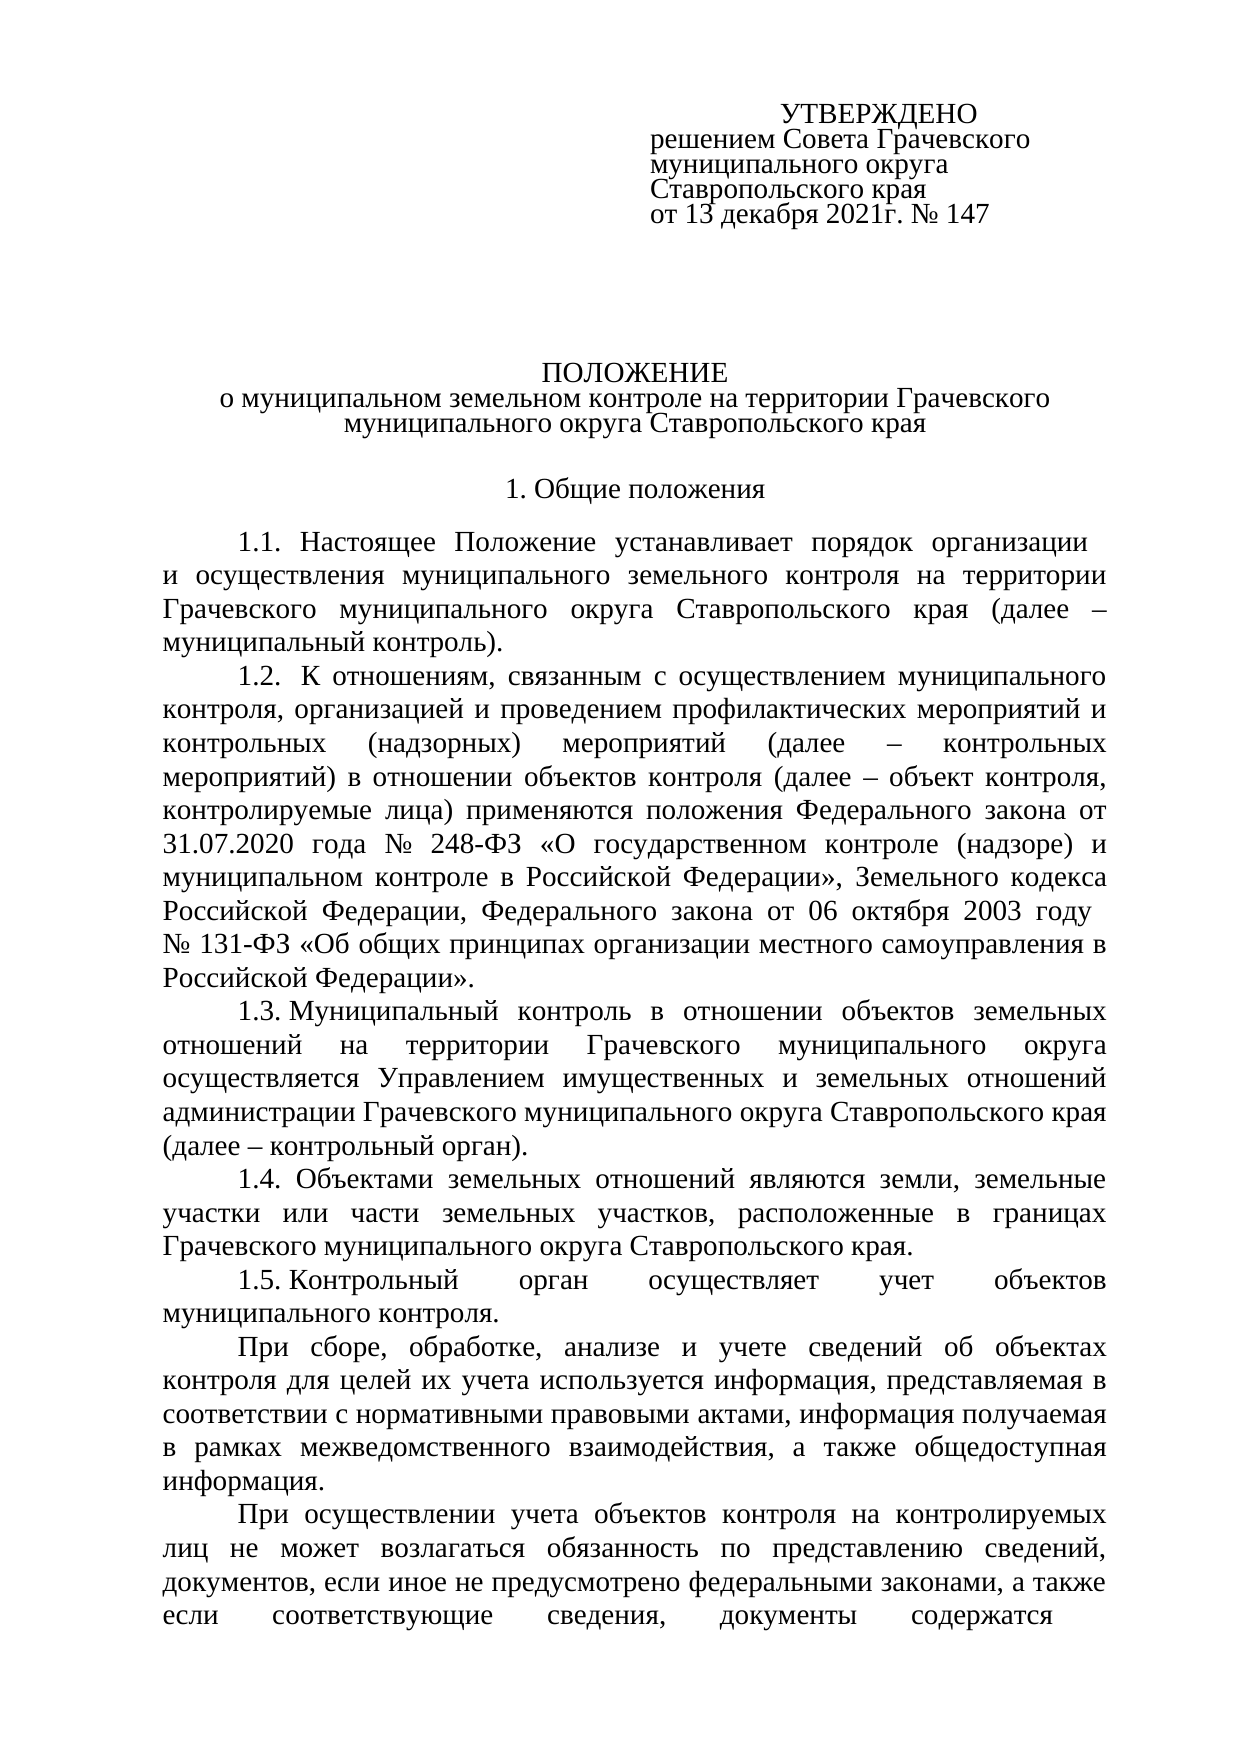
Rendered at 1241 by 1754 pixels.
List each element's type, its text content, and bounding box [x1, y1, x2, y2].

text 1.4. Объектами земельных отношений являются земли, земельные участки или части земельных участков, расположенные в границах Грачевского муниципального округа Ставропольского края. [162, 1161, 1107, 1262]
title ПОЛОЖЕНИЕ [162, 363, 1107, 388]
text 1.3. Муниципальный контроль в отношении объектов земельных отношений на территории Грачевского муниципального округа осуществляется Управлением имущественных и земельных отношений администрации Грачевского муниципального округа Ставропольского края (далее – контрольный орган). [162, 993, 1107, 1161]
text УТВЕРЖДЕНО [650, 103, 1107, 128]
title 1. Общие положения [162, 471, 1107, 505]
text 1.1. Настоящее Положение устанавливает порядок организации и осуществления муниципального земельного контроля на территории Грачевского муниципального округа Ставропольского края (далее – муниципальный контроль). [162, 524, 1107, 658]
text 1.2. К отношениям, связанным с осуществлением муниципального контроля, организацией и проведением профилактических мероприятий и контрольных (надзорных) мероприятий (далее – контрольных мероприятий) в отношении объектов контроля (далее – объект контроля, контролируемые лица) применяются положения Федерального закона от 31.07.2020 года № 248-ФЗ «О государственном контроле (надзоре) и муниципальном контроле в Российской Федерации», Земельного кодекса Российской Федерации, Федерального закона от 06 октября 2003 году № 131-ФЗ «Об общих принципах организации местного самоуправления в Российской Федерации». [162, 658, 1107, 993]
text При сборе, обработке, анализе и учете сведений об объектах контроля для целей их учета используется информация, представляемая в соответствии с нормативными правовыми актами, информация получаемая в рамках межведомственного взаимодействия, а также общедоступная информация. [162, 1329, 1107, 1497]
text от 13 декабря 2021г. № 147 [650, 203, 1107, 228]
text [162, 1497, 1107, 1631]
title о муниципальном земельном контроле на территории Грачевского муниципального округа Ставропольского края [162, 388, 1107, 438]
text решением Совета Грачевского муниципального округа Ставропольского края [650, 128, 1107, 203]
text 1.5. Контрольный орган осуществляет учет объектов муниципального контроля. [162, 1262, 1107, 1329]
